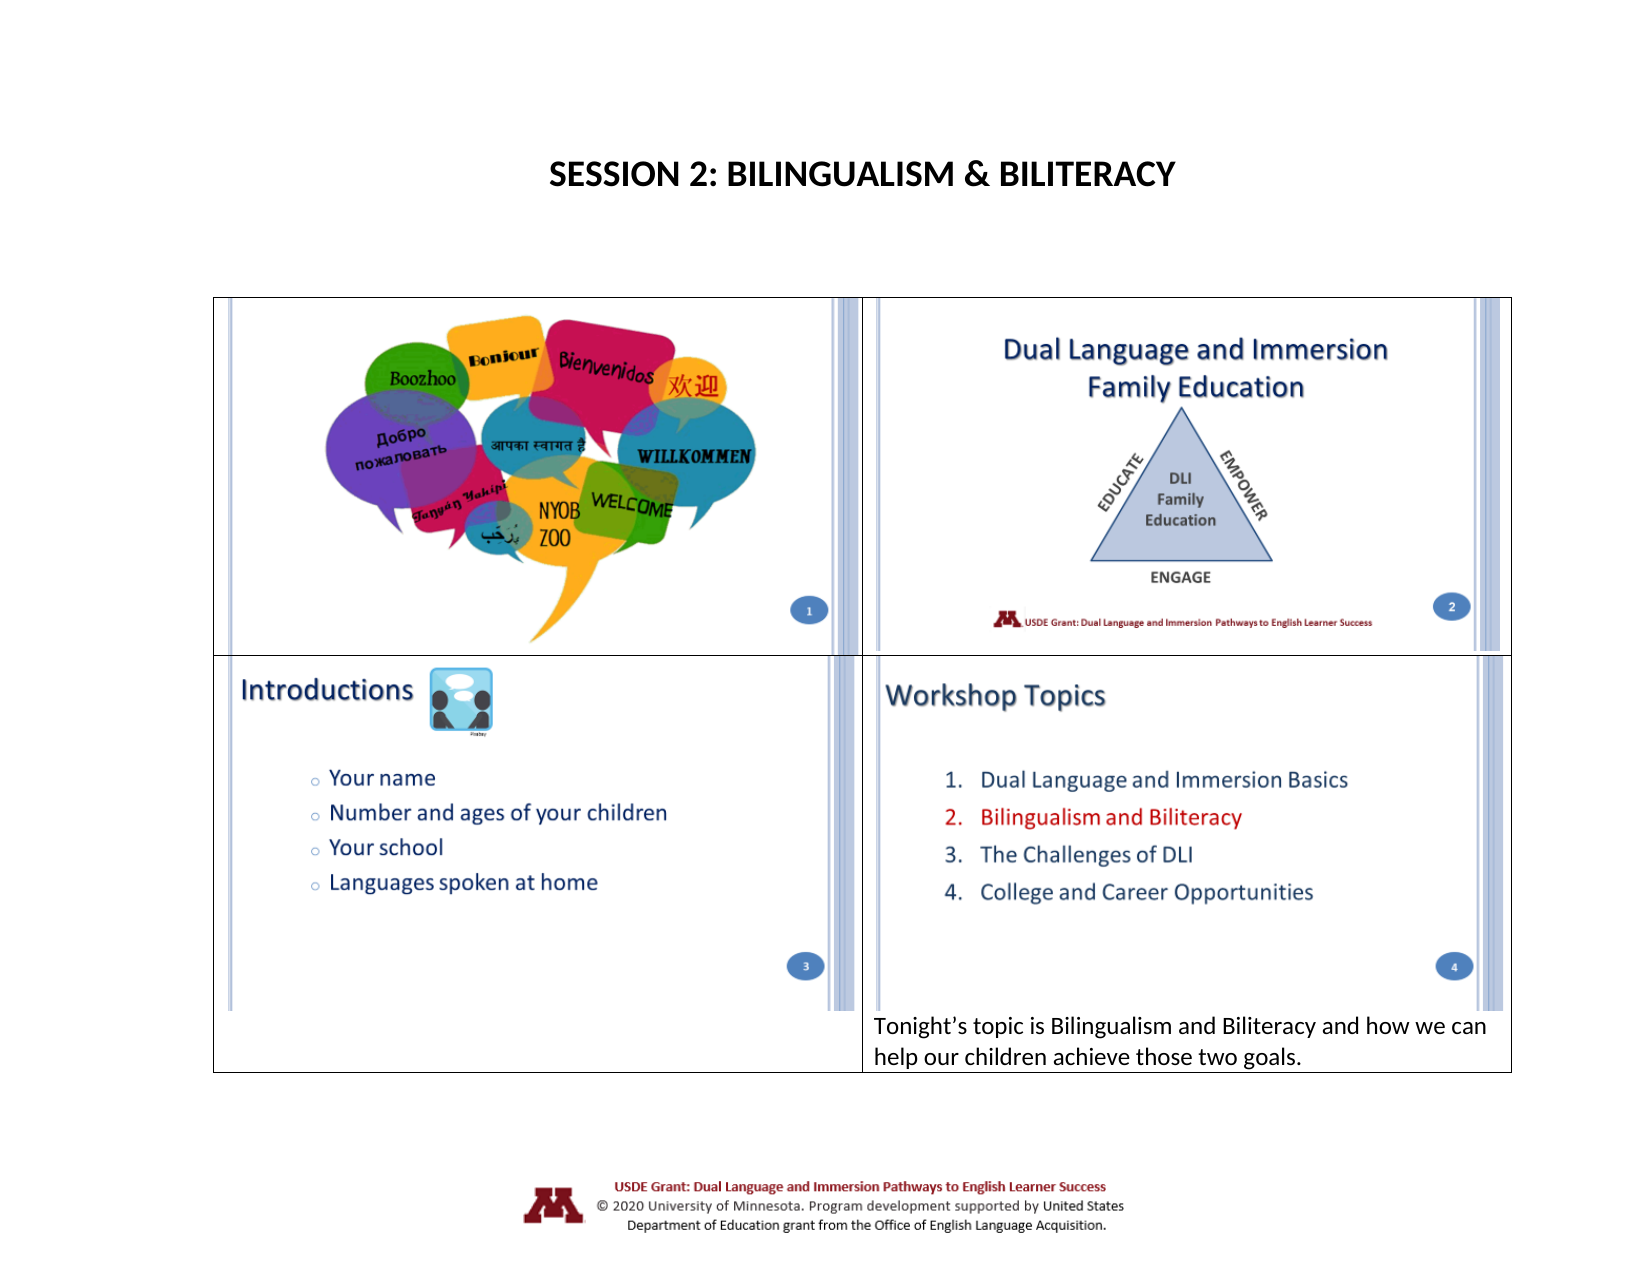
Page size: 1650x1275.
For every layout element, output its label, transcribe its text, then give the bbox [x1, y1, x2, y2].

table_header [214, 298, 225, 655]
picture [522, 1165, 1128, 1247]
table_header [863, 298, 1511, 655]
table_cell [214, 656, 862, 1072]
table_cell Tonight’s topic is Bilingualism and Biliteracy and how we can help our children achieve those two goals. [863, 656, 1511, 1072]
picture [225, 298, 859, 655]
text SESSION 2: BILINGUALISM & BILITERACY [225, 150, 1500, 196]
picture [873, 298, 1500, 651]
picture [225, 656, 855, 1011]
picture [873, 656, 1504, 1011]
